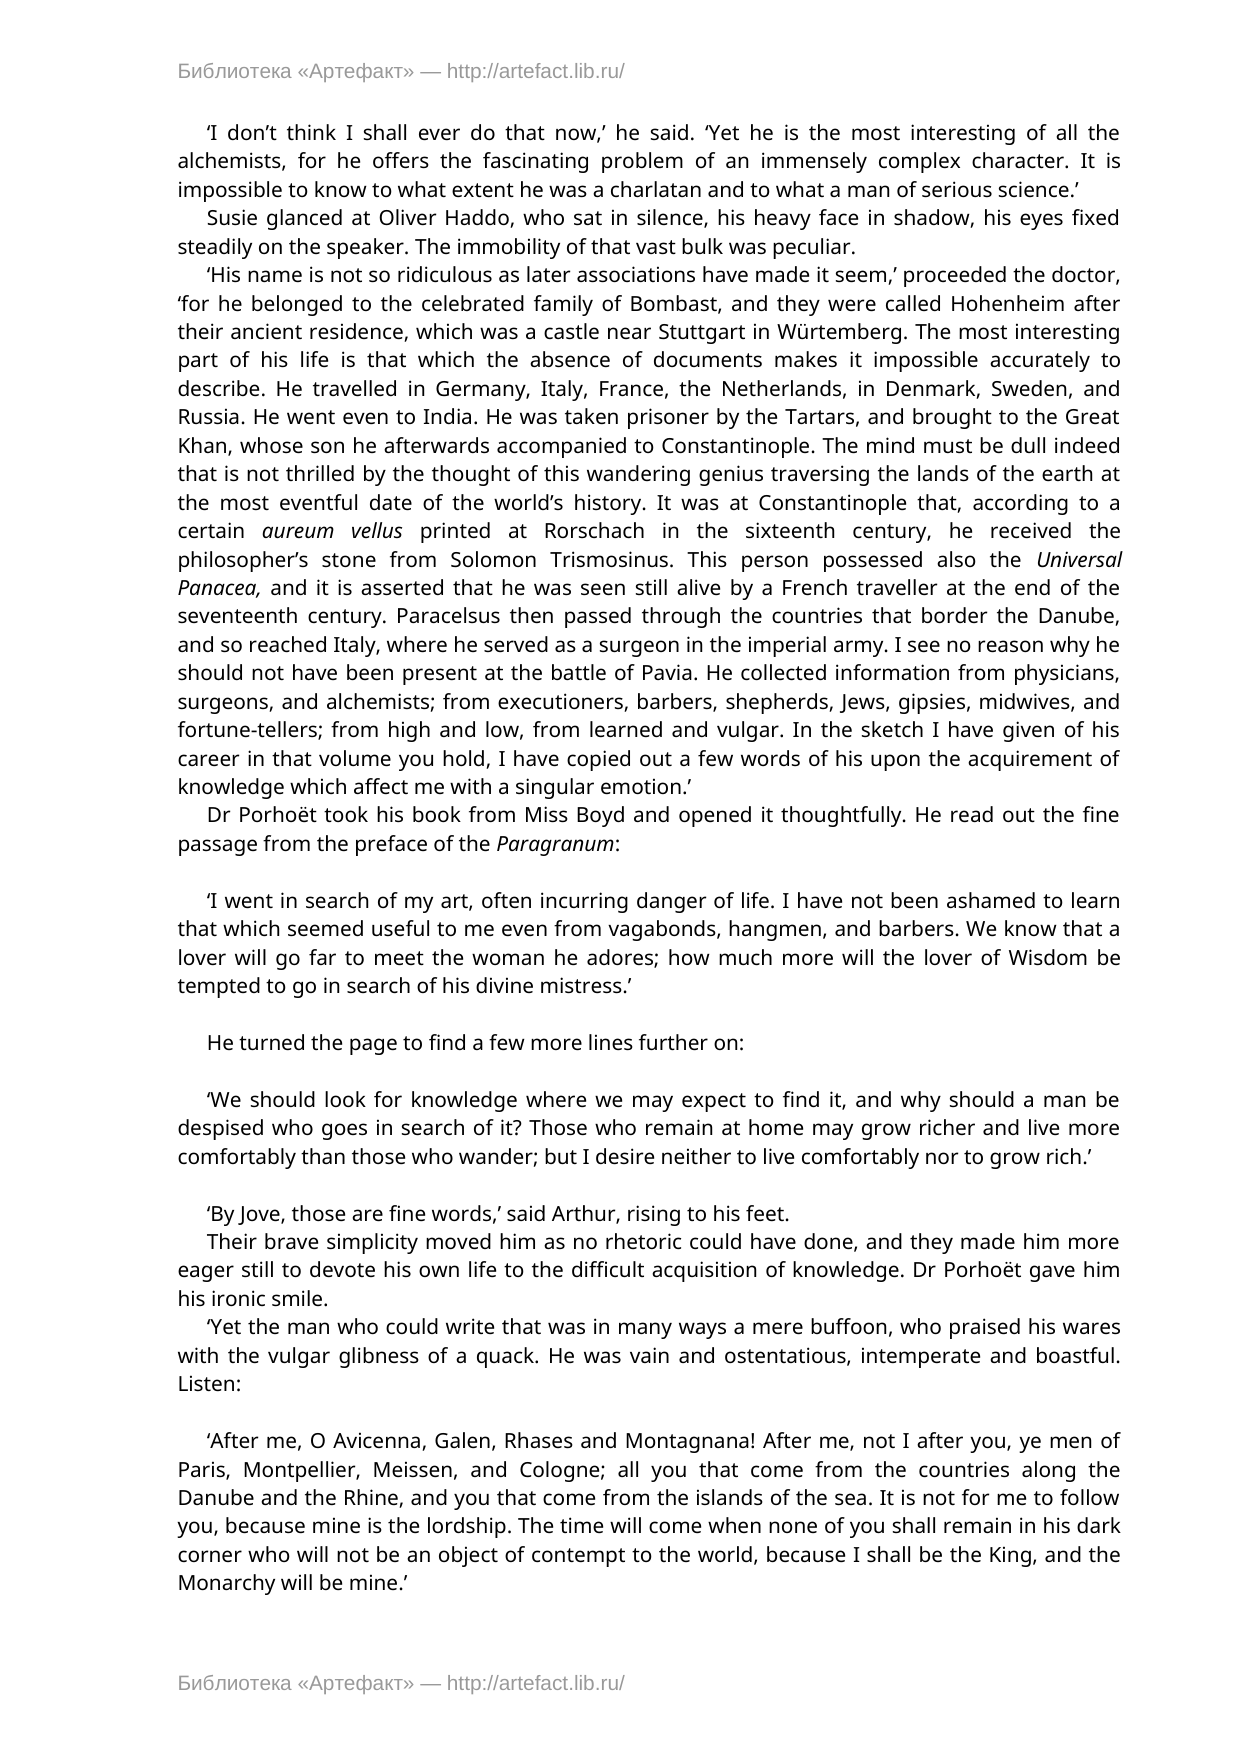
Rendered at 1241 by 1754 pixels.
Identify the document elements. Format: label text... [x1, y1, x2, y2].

text ‘By Jove, those are fine words,’ said Arthur, rising to his feet. [177, 1199, 1122, 1227]
text ‘I went in search of my art, often incurring danger of life. I have not been ashamed to learn that which seemed useful to me even from vagabonds, hangmen, and barbers. We know that a lover will go far to meet the woman he adores; how much more will the lover of Wisdom be tempted to go in search of his divine mistress.’ [177, 886, 1122, 1000]
text ‘We should look for knowledge where we may expect to find it, and why should a man be despised who goes in search of it? Those who remain at home may grow richer and live more comfortably than those who wander; but I desire neither to live comfortably nor to grow rich.’ [177, 1085, 1122, 1170]
text ‘His name is not so ridiculous as later associations have made it seem,’ proceeded the doctor, ‘for he belonged to the celebrated family of Bombast, and they were called Hohenheim after their ancient residence, which was a castle near Stuttgart in Würtemberg. The most interesting part of his life is that which the absence of documents makes it impossible accurately to describe. He travelled in Germany, Italy, France, the Netherlands, in Denmark, Sweden, and Russia. He went even to India. He was taken prisoner by the Tartars, and brought to the Great Khan, whose son he afterwards accompanied to Constantinople. The mind must be dull indeed that is not thrilled by the thought of this wandering genius traversing the lands of the earth at the most eventful date of the world’s history. It was at Constantinople that, according to a certain aureum vellus printed at Rorschach in the sixteenth century, he received the philosopher’s stone from Solomon Trismosinus. This person possessed also the Universal Panacea, and it is asserted that he was seen still alive by a French traveller at the end of the seventeenth century. Paracelsus then passed through the countries that border the Danube, and so reached Italy, where he served as a surgeon in the imperial army. I see no reason why he should not have been present at the battle of Pavia. He collected information from physicians, surgeons, and alchemists; from executioners, barbers, shepherds, Jews, gipsies, midwives, and fortune-tellers; from high and low, from learned and vulgar. In the sketch I have given of his career in that volume you hold, I have copied out a few words of his upon the acquirement of knowledge which affect me with a singular emotion.’ [177, 260, 1122, 801]
text ‘After me, O Avicenna, Galen, Rhases and Montagnana! After me, not I after you, ye men of Paris, Montpellier, Meissen, and Cologne; all you that come from the countries along the Danube and the Rhine, and you that come from the islands of the sea. It is not for me to follow you, because mine is the lordship. The time will come when none of you shall remain in his dark corner who will not be an object of contempt to the world, because I shall be the King, and the Monarchy will be mine.’ [177, 1426, 1122, 1597]
text Dr Porhoët took his book from Miss Boyd and opened it thoughtfully. He read out the fine passage from the preface of the Paragranum: [177, 801, 1122, 857]
text ‘Yet the man who could write that was in many ways a mere buffoon, who praised his wares with the vulgar glibness of a quack. He was vain and ostentatious, intemperate and boastful. Listen: [177, 1312, 1122, 1398]
text ‘I don’t think I shall ever do that now,’ he said. ‘Yet he is the most interesting of all the alchemists, for he offers the fascinating problem of an immensely complex character. It is impossible to know to what extent he was a charlatan and to what a man of serious science.’ [177, 118, 1122, 203]
text Susie glanced at Oliver Haddo, who sat in silence, his heavy face in shadow, his eyes fixed steadily on the speaker. The immobility of that vast bulk was peculiar. [177, 203, 1122, 260]
text He turned the page to find a few more lines further on: [177, 1028, 1122, 1057]
text Their brave simplicity moved him as no rhetoric could have done, and they made him more eager still to devote his own life to the difficult acquisition of knowledge. Dr Porhoët gave him his ironic smile. [177, 1227, 1122, 1312]
